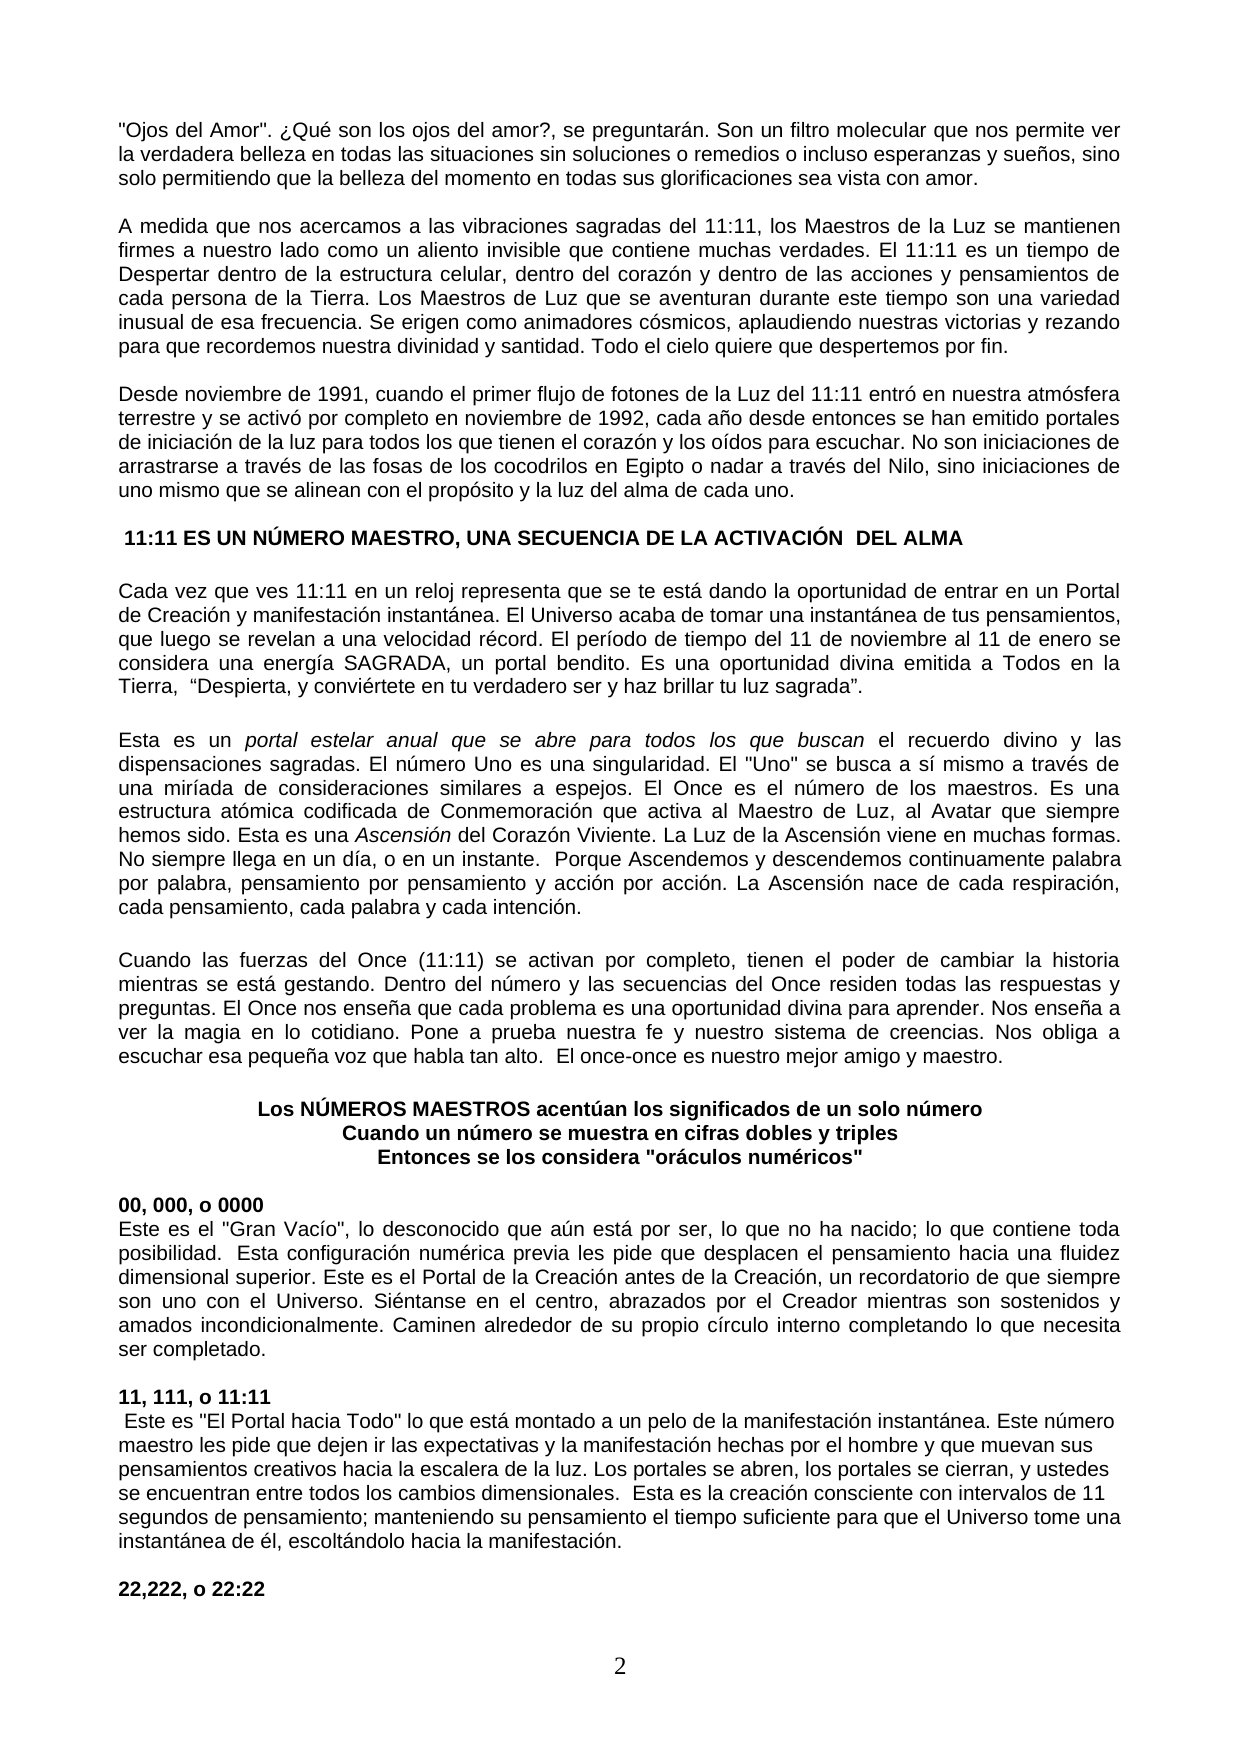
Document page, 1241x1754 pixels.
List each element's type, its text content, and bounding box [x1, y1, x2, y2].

text Cada vez que ves 11:11 en un reloj representa que se te está dando la oportunidad de entrar en un Portal de Creación y manifestación instantánea. El Universo acaba de tomar una instantánea de tus pensamientos, que luego se revelan a una velocidad récord. El período de tiempo del 11 de noviembre al 11 de enero se considera una energía SAGRADA, un portal bendito. Es una oportunidad divina emitida a Todos en la Tierra, “Despierta, y conviértete en tu verdadero ser y haz brillar tu luz sagrada”. [118, 578, 1122, 698]
text Entonces se los considera "oráculos numéricos" [118, 1145, 1122, 1169]
text 11:11 ES UN NÚMERO MAESTRO, UNA SECUENCIA DE LA ACTIVACIÓN DEL ALMA [118, 525, 1122, 549]
text Cuando las fuerzas del Once (11:11) se activan por completo, tienen el poder de cambiar la historia mientras se está gestando. Dentro del número y las secuencias del Once residen todas las respuestas y preguntas. El Once nos enseña que cada problema es una oportunidad divina para aprender. Nos enseña a ver la magia en lo cotidiano. Pone a prueba nuestra fe y nuestro sistema de creencias. Nos obliga a escuchar esa pequeña voz que habla tan alto. El once-once es nuestro mejor amigo y maestro. [118, 948, 1122, 1068]
text 22,222, o 22:22 [118, 1576, 1122, 1600]
text Este es el "Gran Vacío", lo desconocido que aún está por ser, lo que no ha nacido; lo que contiene toda posibilidad. Esta configuración numérica previa les pide que desplacen el pensamiento hacia una fluidez dimensional superior. Este es el Portal de la Creación antes de la Creación, un recordatorio de que siempre son uno con el Universo. Siéntanse en el centro, abrazados por el Creador mientras son sostenidos y amados incondicionalmente. Caminen alrededor de su propio círculo interno completando lo que necesita ser completado. [118, 1217, 1122, 1361]
text Desde noviembre de 1991, cuando el primer flujo de fotones de la Luz del 11:11 entró en nuestra atmósfera terrestre y se activó por completo en noviembre de 1992, cada año desde entonces se han emitido portales de iniciación de la luz para todos los que tienen el corazón y los oídos para escuchar. No son iniciaciones de arrastrarse a través de las fosas de los cocodrilos en Egipto o nadar a través del Nilo, sino iniciaciones de uno mismo que se alinean con el propósito y la luz del alma de cada uno. [118, 382, 1122, 501]
text Los NÚMEROS MAESTROS acentúan los significados de un solo número [118, 1097, 1122, 1121]
text Cuando un número se muestra en cifras dobles y triples [118, 1121, 1122, 1145]
text 00, 000, o 0000 [118, 1193, 1122, 1217]
text A medida que nos acercamos a las vibraciones sagradas del 11:11, los Maestros de la Luz se mantienen firmes a nuestro lado como un aliento invisible que contiene muchas verdades. El 11:11 es un tiempo de Despertar dentro de la estructura celular, dentro del corazón y dentro de las acciones y pensamientos de cada persona de la Tierra. Los Maestros de Luz que se aventuran durante este tiempo son una variedad inusual de esa frecuencia. Se erigen como animadores cósmicos, aplaudiendo nuestras victorias y rezando para que recordemos nuestra divinidad y santidad. Todo el cielo quiere que despertemos por fin. [118, 214, 1122, 358]
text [118, 118, 1122, 190]
text Esta es un portal estelar anual que se abre para todos los que buscan el recuerdo divino y las dispensaciones sagradas. El número Uno es una singularidad. El "Uno" se busca a sí mismo a través de una miríada de consideraciones similares a espejos. El Once es el número de los maestros. Es una estructura atómica codificada de Conmemoración que activa al Maestro de Luz, al Avatar que siempre hemos sido. Esta es una Ascensión del Corazón Viviente. La Luz de la Ascensión viene en muchas formas. No siempre llega en un día, o en un instante. Porque Ascendemos y descendemos continuamente palabra por palabra, pensamiento por pensamiento y acción por acción. La Ascensión nace de cada respiración, cada pensamiento, cada palabra y cada intención. [118, 727, 1122, 919]
text 11, 111, o 11:11 [118, 1385, 1122, 1409]
text Este es "El Portal hacia Todo" lo que está montado a un pelo de la manifestación instantánea. Este número maestro les pide que dejen ir las expectativas y la manifestación hechas por el hombre y que muevan sus pensamientos creativos hacia la escalera de la luz. Los portales se abren, los portales se cierran, y ustedes se encuentran entre todos los cambios dimensionales. Esta es la creación consciente con intervalos de 11 segundos de pensamiento; manteniendo su pensamiento el tiempo suficiente para que el Universo tome una instantánea de él, escoltándolo hacia la manifestación. [118, 1409, 1122, 1552]
